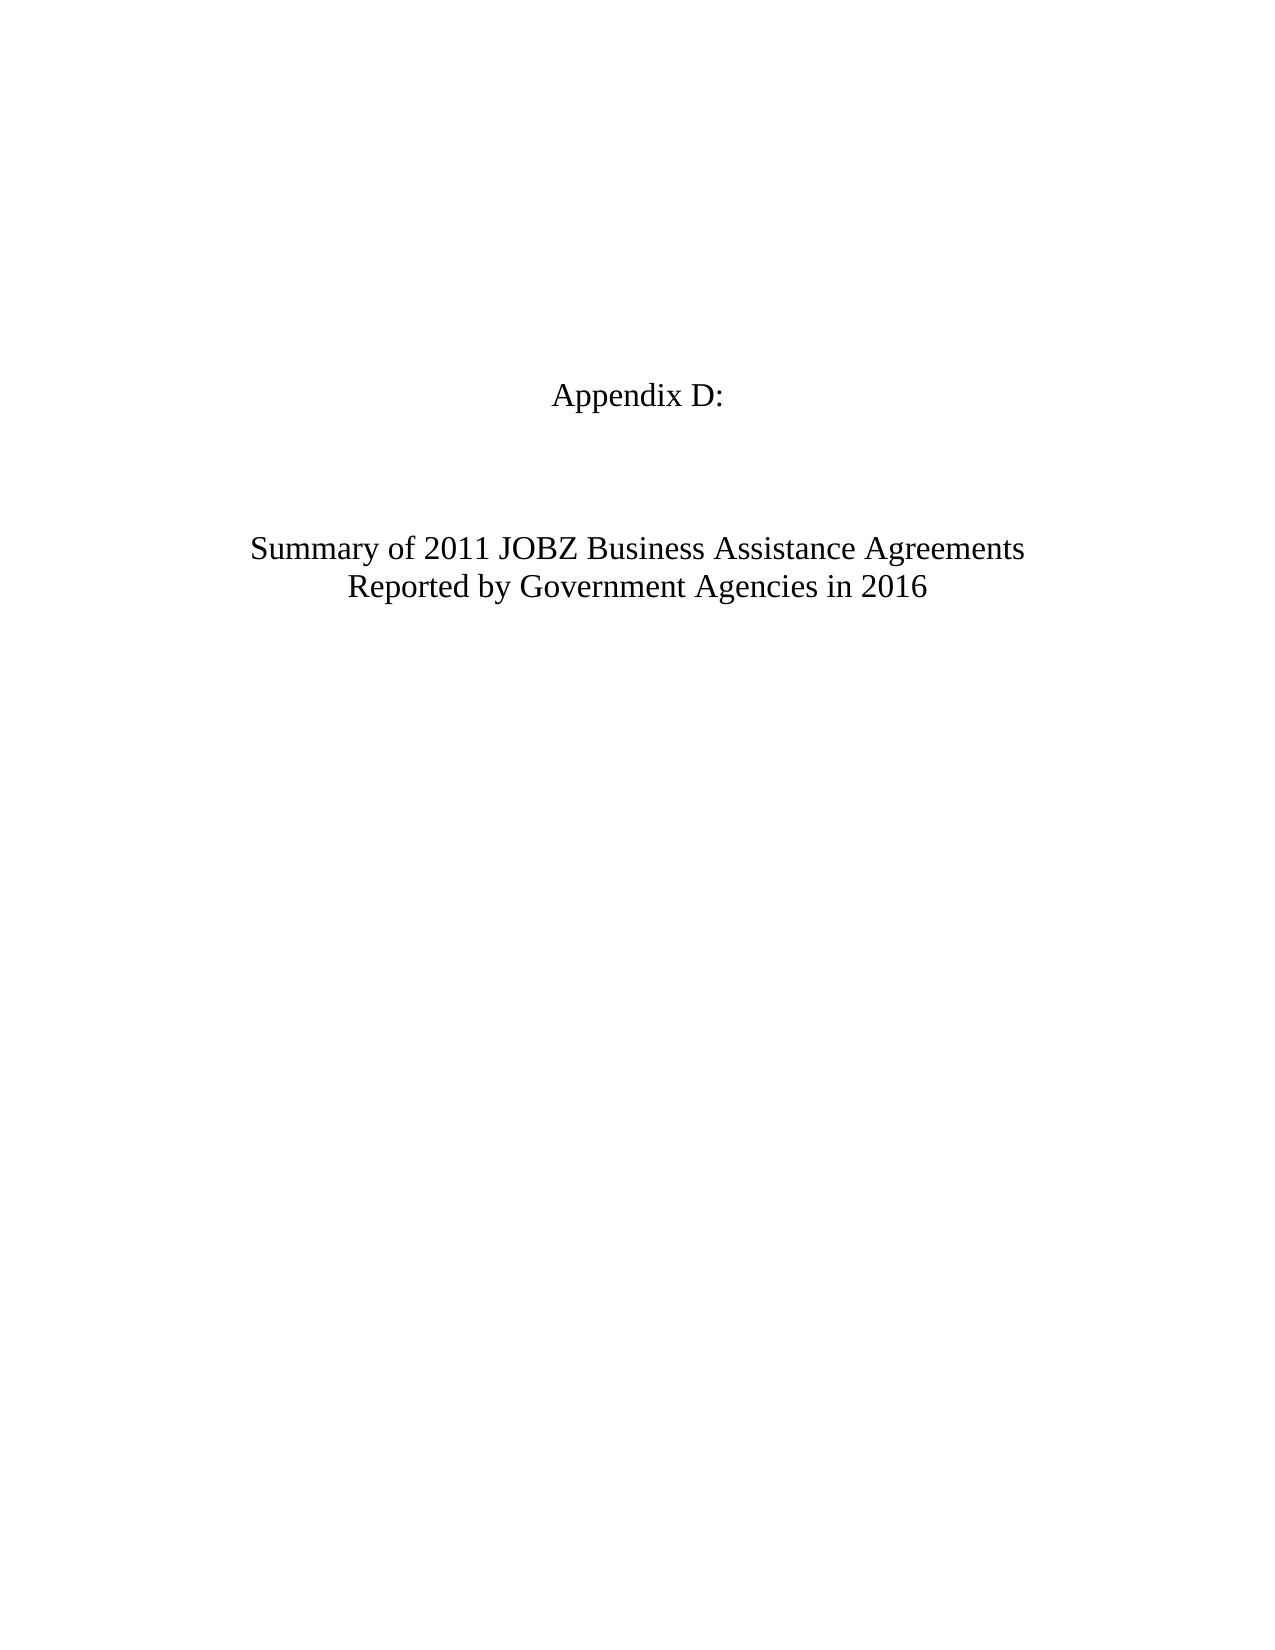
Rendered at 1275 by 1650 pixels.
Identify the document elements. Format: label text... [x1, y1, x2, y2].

text Appendix D: [150, 375, 1125, 413]
text Summary of 2011 JOBZ Business Assistance Agreements [150, 528, 1125, 567]
text Reported by Government Agencies in 2016 [150, 567, 1125, 605]
